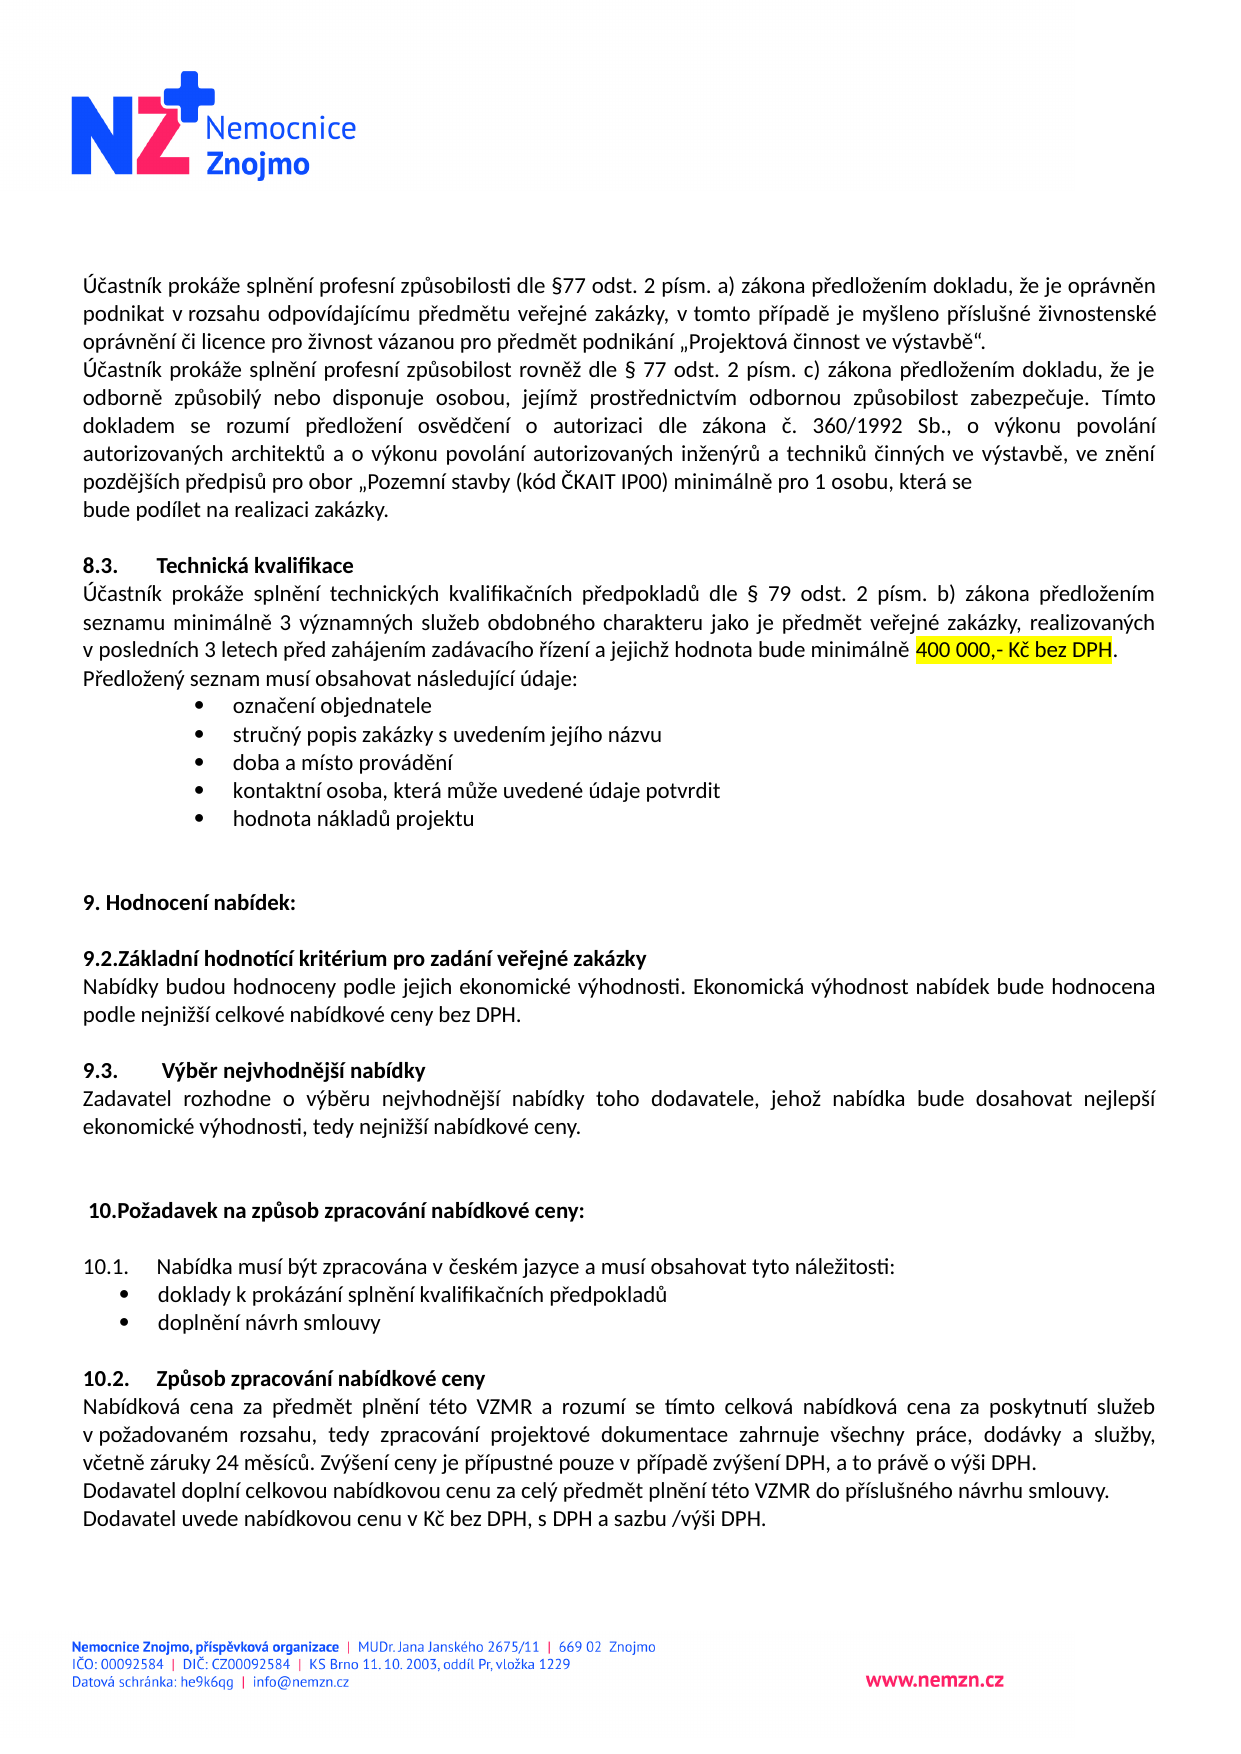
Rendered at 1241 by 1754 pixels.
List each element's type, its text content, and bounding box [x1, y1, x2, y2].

text Dodavatel doplní celkovou nabídkovou cenu za celý předmět plnění této VZMR do příslušného návrhu smlouvy. [83, 1476, 1157, 1504]
list označení objednatele [195, 692, 1157, 720]
list doklady k prokázání splnění kvalifikačních předpokladů [120, 1280, 1157, 1308]
list kontaktní osoba, která může uvedené údaje potvrdit [195, 776, 1157, 804]
text Účastník prokáže splnění technických kvalifikačních předpokladů dle § 79 odst. 2 písm. b) zákona předložením seznamu minimálně 3 významných služeb obdobného charakteru jako je předmět veřejné zakázky, realizovaných v posledních 3 letech před zahájením zadávacího řízení a jejichž hodnota bude minimálně 400 000,- Kč bez DPH. [83, 579, 1157, 664]
picture [0, 1631, 1075, 1738]
text 10.Požadavek na způsob zpracování nabídkové ceny: [83, 1196, 1157, 1224]
text Nabídková cena za předmět plnění této VZMR a rozumí se tímto celková nabídková cena za poskytnutí služeb v požadovaném rozsahu, tedy zpracování projektové dokumentace zahrnuje všechny práce, dodávky a služby, včetně záruky 24 měsíců. Zvýšení ceny je přípustné pouze v případě zvýšení DPH, a to právě o výši DPH. [83, 1392, 1157, 1476]
text 9.2.Základní hodnotící kritérium pro zadání veřejné zakázky [83, 944, 1157, 972]
text 9. Hodnocení nabídek: [83, 888, 1157, 916]
list doplnění návrh smlouvy [120, 1308, 1157, 1336]
list doba a místo provádění [195, 748, 1157, 776]
list hodnota nákladů projektu [195, 804, 1157, 832]
text Účastník prokáže splnění profesní způsobilosti dle §77 odst. 2 písm. a) zákona předložením dokladu, že je oprávněn podnikat v rozsahu odpovídajícímu předmětu veřejné zakázky, v tomto případě je myšleno příslušné živnostenské oprávnění či licence pro živnost vázanou pro předmět podnikání „Projektová činnost ve výstavbě“. [83, 271, 1157, 355]
text 10.2. Způsob zpracování nabídkové ceny [83, 1364, 1157, 1392]
text Předložený seznam musí obsahovat následující údaje: [83, 664, 1157, 692]
list stručný popis zakázky s uvedením jejího názvu [195, 720, 1157, 748]
text Účastník prokáže splnění profesní způsobilost rovněž dle § 77 odst. 2 písm. c) zákona předložením dokladu, že je odborně způsobilý nebo disponuje osobou, jejímž prostřednictvím odbornou způsobilost zabezpečuje. Tímto dokladem se rozumí předložení osvědčení o autorizaci dle zákona č. 360/1992 Sb., o výkonu povolání autorizovaných architektů a o výkonu povolání autorizovaných inženýrů a techniků činných ve výstavbě, ve znění pozdějších předpisů pro obor „Pozemní stavby (kód ČKAIT IP00) minimálně pro 1 osobu, která se [83, 355, 1157, 496]
text 9.3. Výběr nejvhodnější nabídky [83, 1056, 1157, 1084]
text Dodavatel uvede nabídkovou cenu v Kč bez DPH, s DPH a sazbu /výši DPH. [83, 1504, 1157, 1532]
text bude podílet na realizaci zakázky. [83, 496, 1157, 523]
picture [0, 0, 1075, 191]
text Zadavatel rozhodne o výběru nejvhodnější nabídky toho dodavatele, jehož nabídka bude dosahovat nejlepší ekonomické výhodnosti, tedy nejnižší nabídkové ceny. [83, 1084, 1157, 1140]
text Nabídky budou hodnoceny podle jejich ekonomické výhodnosti. Ekonomická výhodnost nabídek bude hodnocena podle nejnižší celkové nabídkové ceny bez DPH. [83, 972, 1157, 1028]
text 10.1. Nabídka musí být zpracována v českém jazyce a musí obsahovat tyto náležitosti: [83, 1252, 1157, 1280]
text 8.3. Technická kvalifikace [83, 552, 1157, 579]
